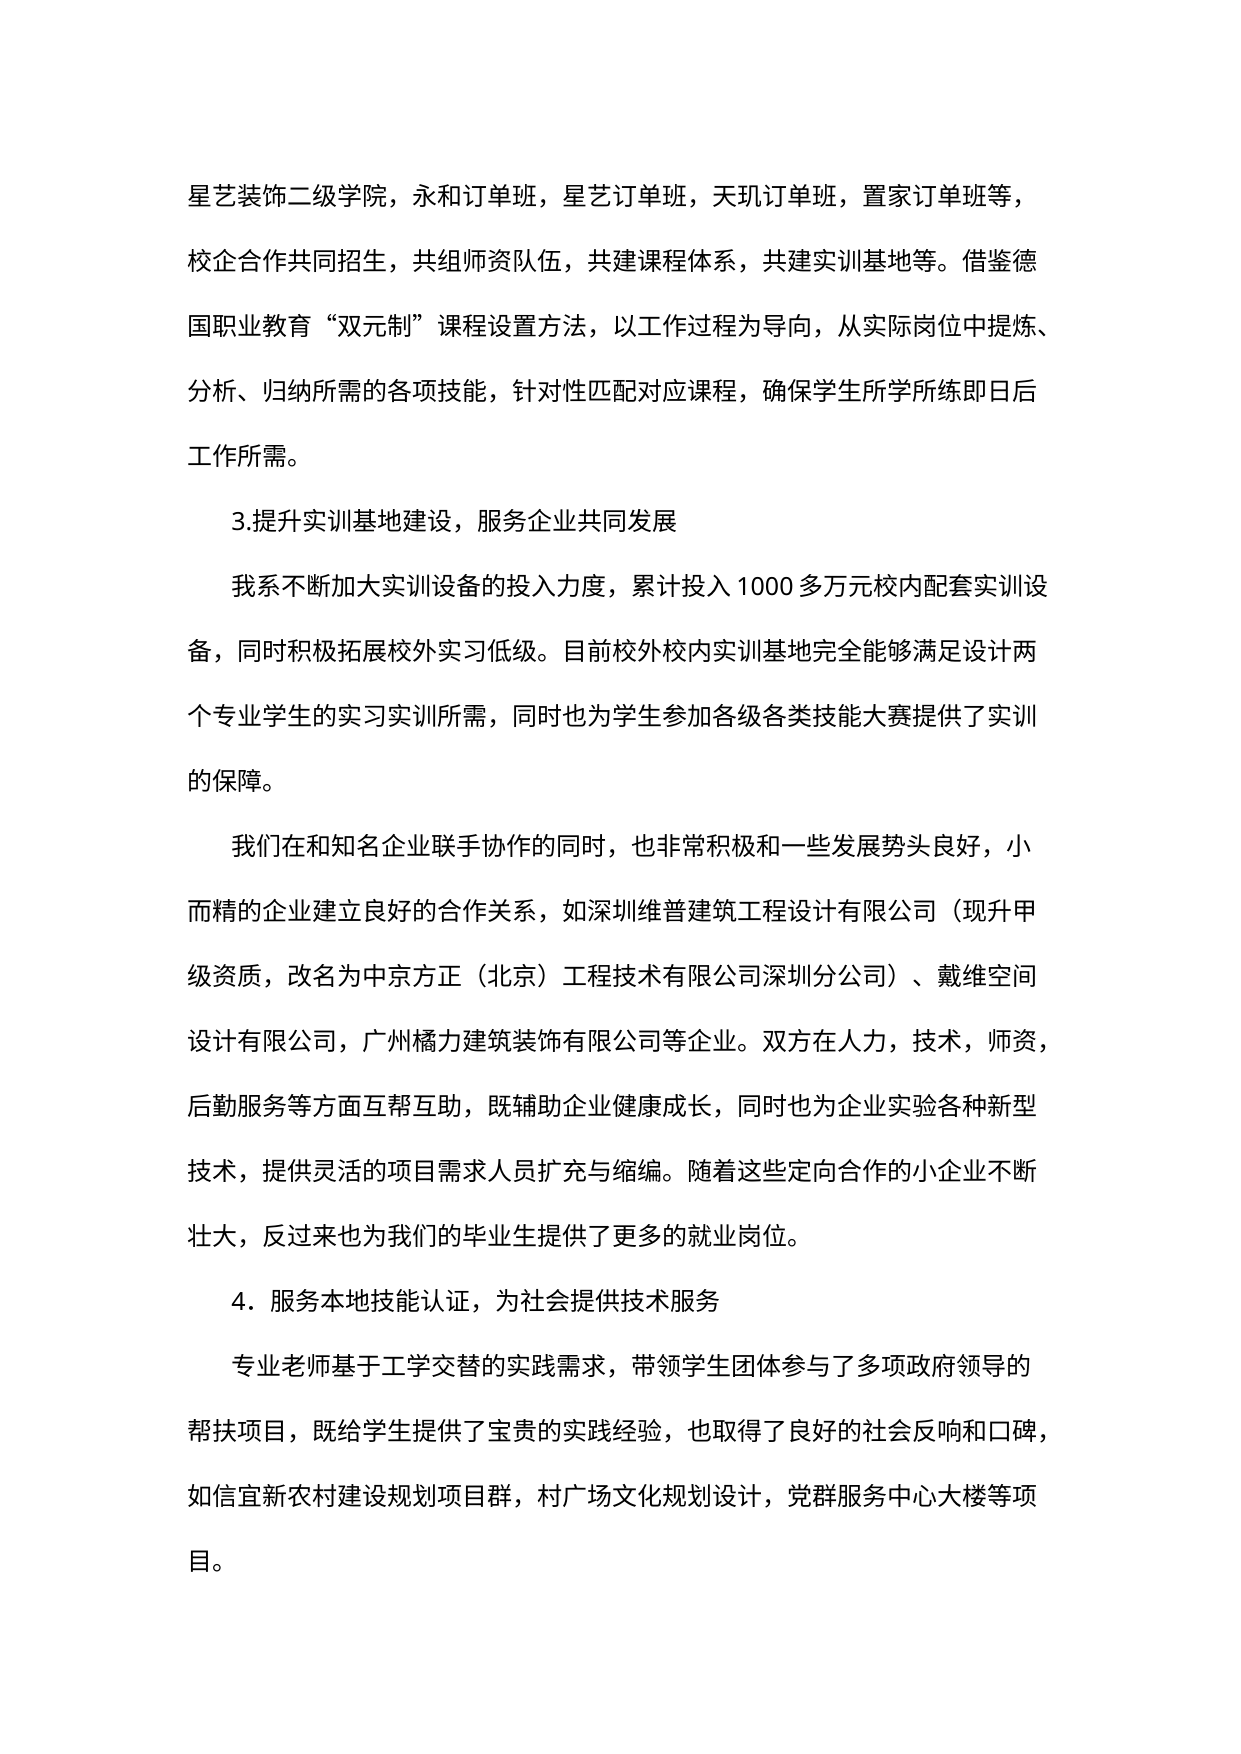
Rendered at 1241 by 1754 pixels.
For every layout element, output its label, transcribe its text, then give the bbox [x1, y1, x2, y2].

text 我系不断加大实训设备的投入力度，累计投入1000多万元校内配套实训设备，同时积极拓展校外实习低级。目前校外校内实训基地完全能够满足设计两个专业学生的实习实训所需，同时也为学生参加各级各类技能大赛提供了实训的保障。 [187, 552, 1053, 812]
text 3.提升实训基地建设，服务企业共同发展 [187, 487, 1053, 552]
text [187, 162, 1053, 487]
text 我们在和知名企业联手协作的同时，也非常积极和一些发展势头良好，小而精的企业建立良好的合作关系，如深圳维普建筑工程设计有限公司（现升甲级资质，改名为中京方正（北京）工程技术有限公司深圳分公司）、戴维空间设计有限公司，广州橘力建筑装饰有限公司等企业。双方在人力，技术，师资，后勤服务等方面互帮互助，既辅助企业健康成长，同时也为企业实验各种新型技术，提供灵活的项目需求人员扩充与缩编。随着这些定向合作的小企业不断壮大，反过来也为我们的毕业生提供了更多的就业岗位。 [187, 812, 1053, 1267]
text 专业老师基于工学交替的实践需求，带领学生团体参与了多项政府领导的帮扶项目，既给学生提供了宝贵的实践经验，也取得了良好的社会反响和口碑，如信宜新农村建设规划项目群，村广场文化规划设计，党群服务中心大楼等项目。 [187, 1332, 1053, 1592]
text 4．服务本地技能认证，为社会提供技术服务 [187, 1267, 1053, 1332]
